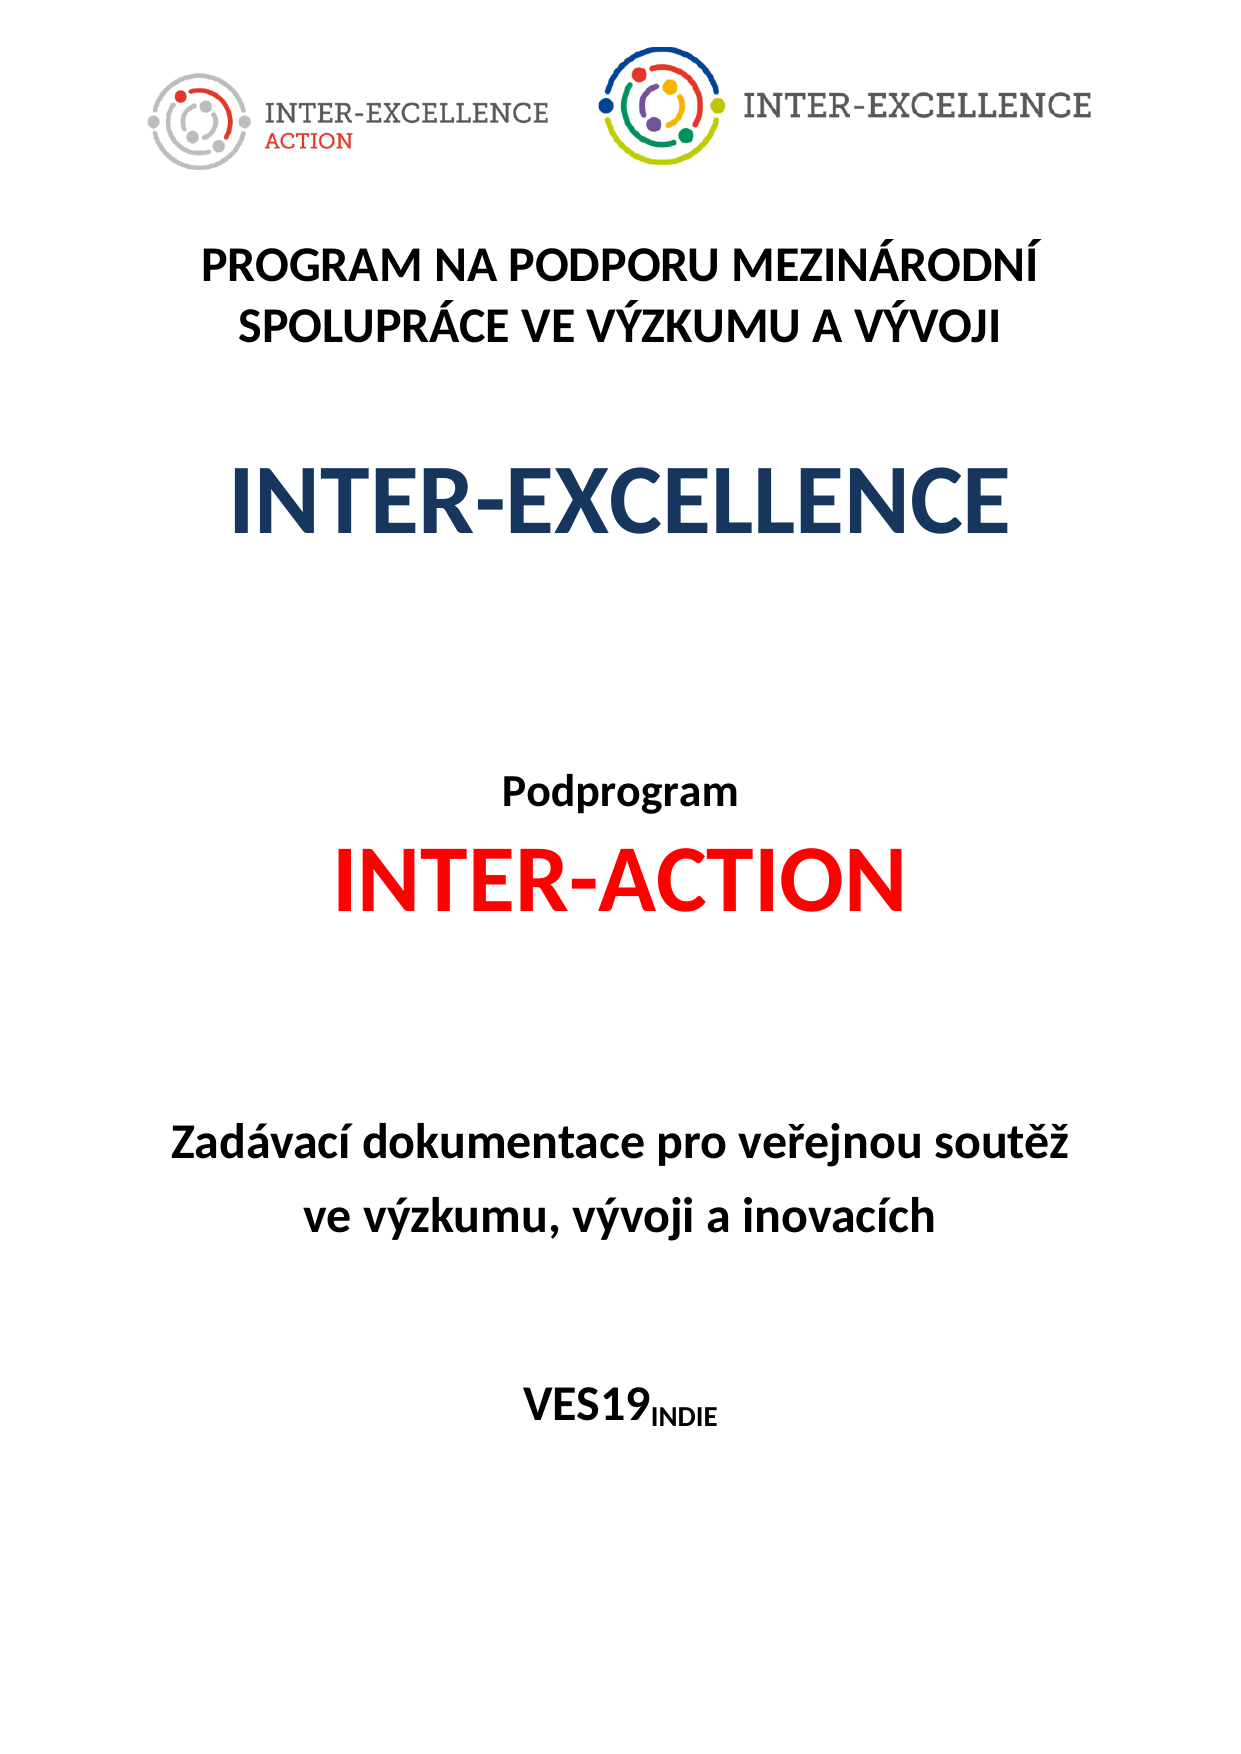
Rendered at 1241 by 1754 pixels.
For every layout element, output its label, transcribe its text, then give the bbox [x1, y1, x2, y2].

text Podprogram [148, 762, 1092, 818]
picture [147, 73, 548, 170]
picture [598, 47, 1091, 165]
text INTER-ACTION [148, 818, 1092, 935]
text INTER-EXCELLENCE [148, 436, 1092, 558]
text VES19INDIE [148, 1372, 1092, 1433]
text ve výzkumu, vývoji a inovacích [148, 1184, 1092, 1245]
text Zadávací dokumentace pro veřejnou soutěž [148, 1110, 1092, 1171]
text PROGRAM NA PODPORU MEZINÁRODNÍ SPOLUPRÁCE VE VÝZKUMU A VÝVOJI [148, 233, 1092, 355]
